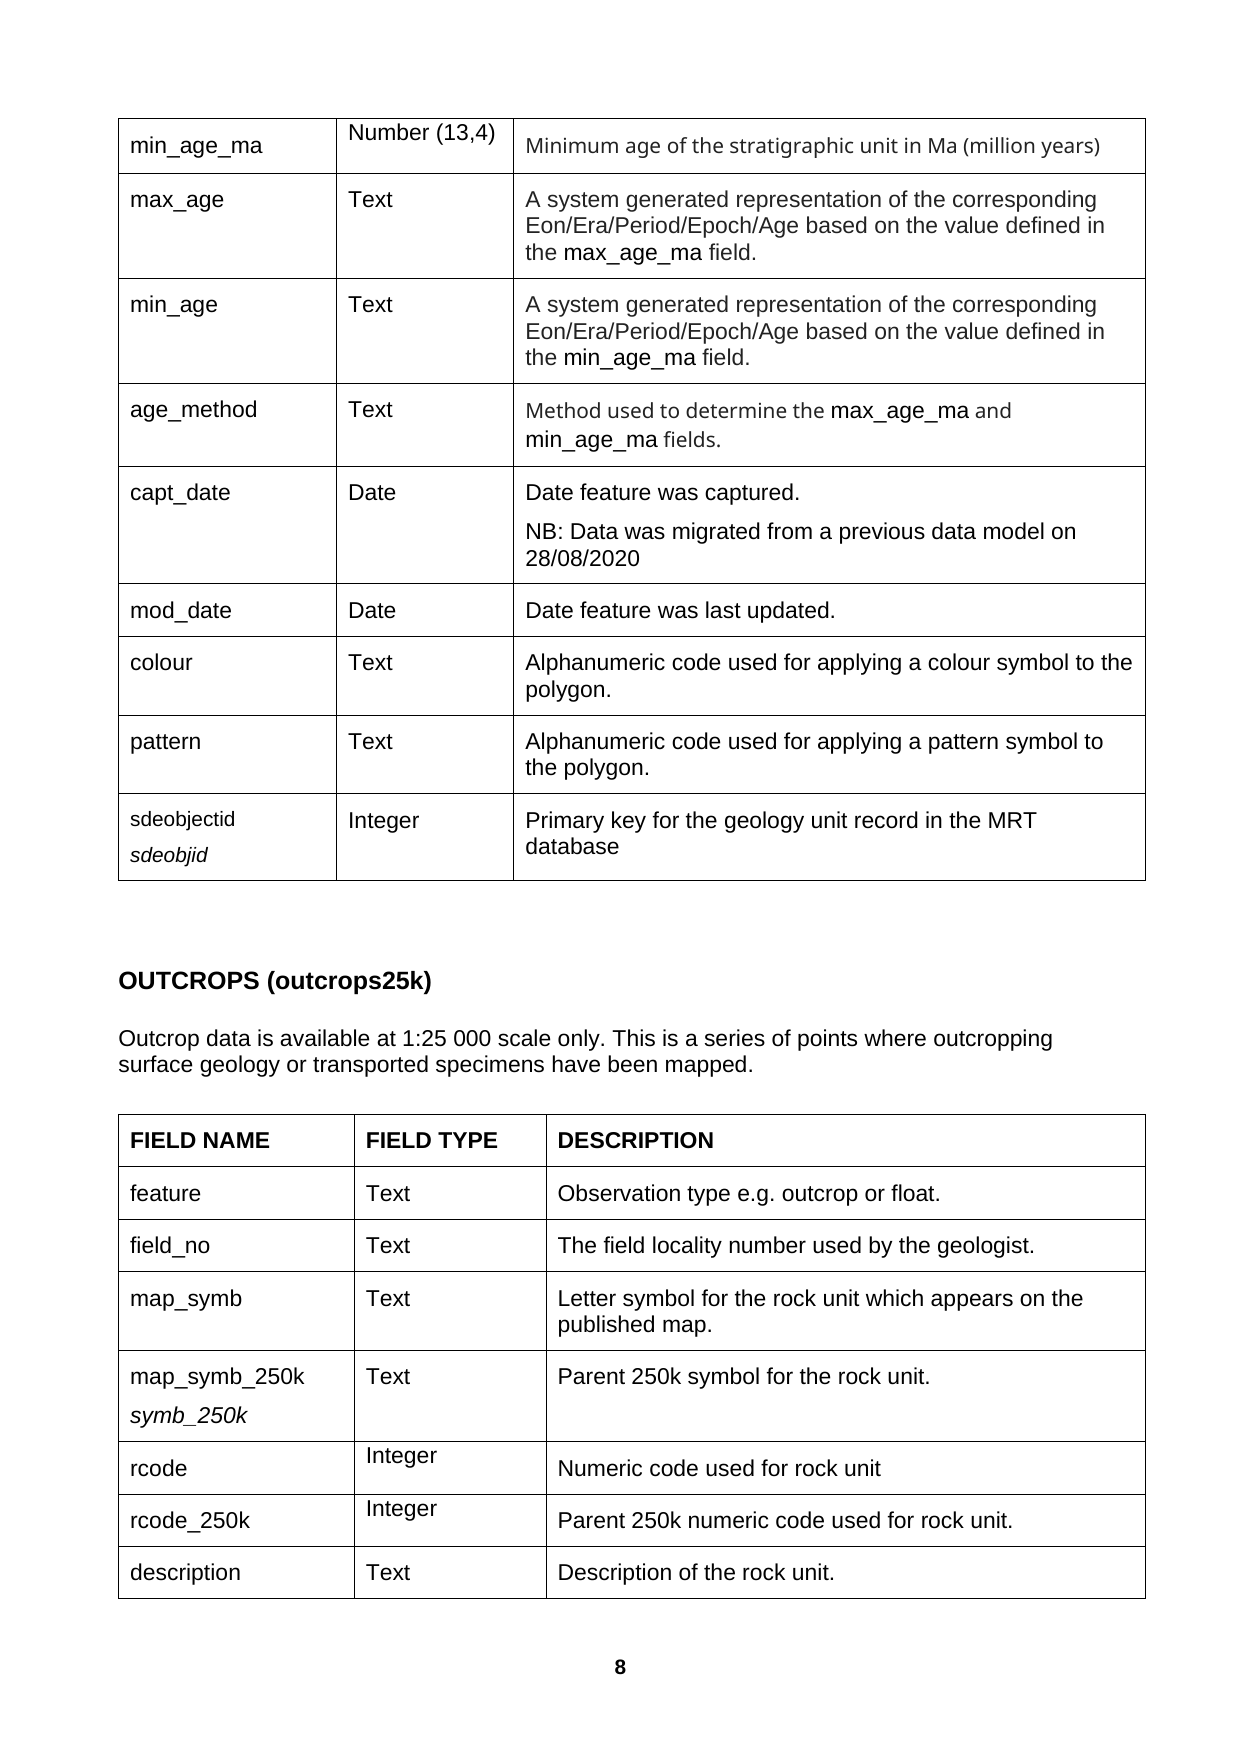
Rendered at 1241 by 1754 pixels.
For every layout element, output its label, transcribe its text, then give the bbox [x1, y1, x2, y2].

table_cell Alphanumeric code used for applying a colour symbol to the polygon. [514, 637, 1145, 714]
table_header DESCRIPTION [547, 1115, 1145, 1166]
table_cell Numeric code used for rock unit [547, 1442, 1145, 1493]
subtitle OUTCROPS (outcrops25k) [118, 966, 1122, 994]
table_cell Integer [355, 1442, 546, 1493]
table_cell map_symb [119, 1272, 354, 1350]
table_cell Letter symbol for the rock unit which appears on the published map. [547, 1272, 1145, 1350]
table_cell sdeobjectid sdeobjid [119, 794, 336, 880]
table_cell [547, 1547, 1145, 1598]
table_cell A system generated representation of the corresponding Eon/Era/Period/Epoch/Age based on the value defined in the min_age_ma field. [514, 279, 1145, 383]
table_cell Observation type e.g. outcrop or float. [547, 1167, 1145, 1219]
table_cell colour [119, 637, 336, 714]
table_cell Method used to determine the max_age_ma and min_age_ma fields. [514, 384, 1145, 466]
table_cell Text [337, 279, 513, 383]
table_cell Text [355, 1351, 546, 1441]
table_cell Date [337, 584, 513, 636]
table_cell min_age_ma [119, 119, 336, 173]
table_cell Text [355, 1547, 546, 1598]
table_cell Parent 250k symbol for the rock unit. [547, 1351, 1145, 1441]
table_cell Minimum age of the stratigraphic unit in Ma (million years) [514, 119, 1145, 173]
table_cell pattern [119, 716, 336, 793]
table_cell map_symb_250k symb_250k [119, 1351, 354, 1441]
table_cell Text [337, 716, 513, 793]
table_cell description desc [119, 1547, 354, 1598]
table_cell max_age [119, 174, 336, 278]
table_cell feature [119, 1167, 354, 1219]
table_cell Integer [355, 1495, 546, 1546]
table_cell Date feature was captured. NB: Data was migrated from a previous data model on 28/08/2020 [514, 467, 1145, 583]
table_cell Text [337, 637, 513, 714]
table_cell Integer [337, 794, 513, 880]
table_cell Primary key for the geology unit record in the MRT database [514, 794, 1145, 880]
table_cell capt_date [119, 467, 336, 583]
table_cell The field locality number used by the geologist. [547, 1220, 1145, 1271]
table_cell rcode_250k [119, 1495, 354, 1546]
table_header FIELD TYPE [355, 1115, 546, 1166]
table_cell Text [355, 1167, 546, 1219]
table_cell mod_date [119, 584, 336, 636]
table_cell min_age [119, 279, 336, 383]
table_cell rcode [119, 1442, 354, 1493]
table_cell Date feature was last updated. [514, 584, 1145, 636]
table_cell A system generated representation of the corresponding Eon/Era/Period/Epoch/Age based on the value defined in the max_age_ma field. [514, 174, 1145, 278]
text Outcrop data is available at 1:25 000 scale only. This is a series of points where outcropping surface geology or transported specimens have been mapped. [118, 1025, 1122, 1077]
table_cell age_method [119, 384, 336, 466]
table_cell Number (13,4) [337, 119, 513, 173]
table_cell Text [355, 1220, 546, 1271]
table_cell Date [337, 467, 513, 583]
table_cell Text [337, 174, 513, 278]
table_header FIELD NAME [119, 1115, 354, 1166]
table_cell field_no [119, 1220, 354, 1271]
table_cell Text [337, 384, 513, 466]
table_cell Parent 250k numeric code used for rock unit. [547, 1495, 1145, 1546]
table_cell Alphanumeric code used for applying a pattern symbol to the polygon. [514, 716, 1145, 793]
table_cell Text [355, 1272, 546, 1350]
